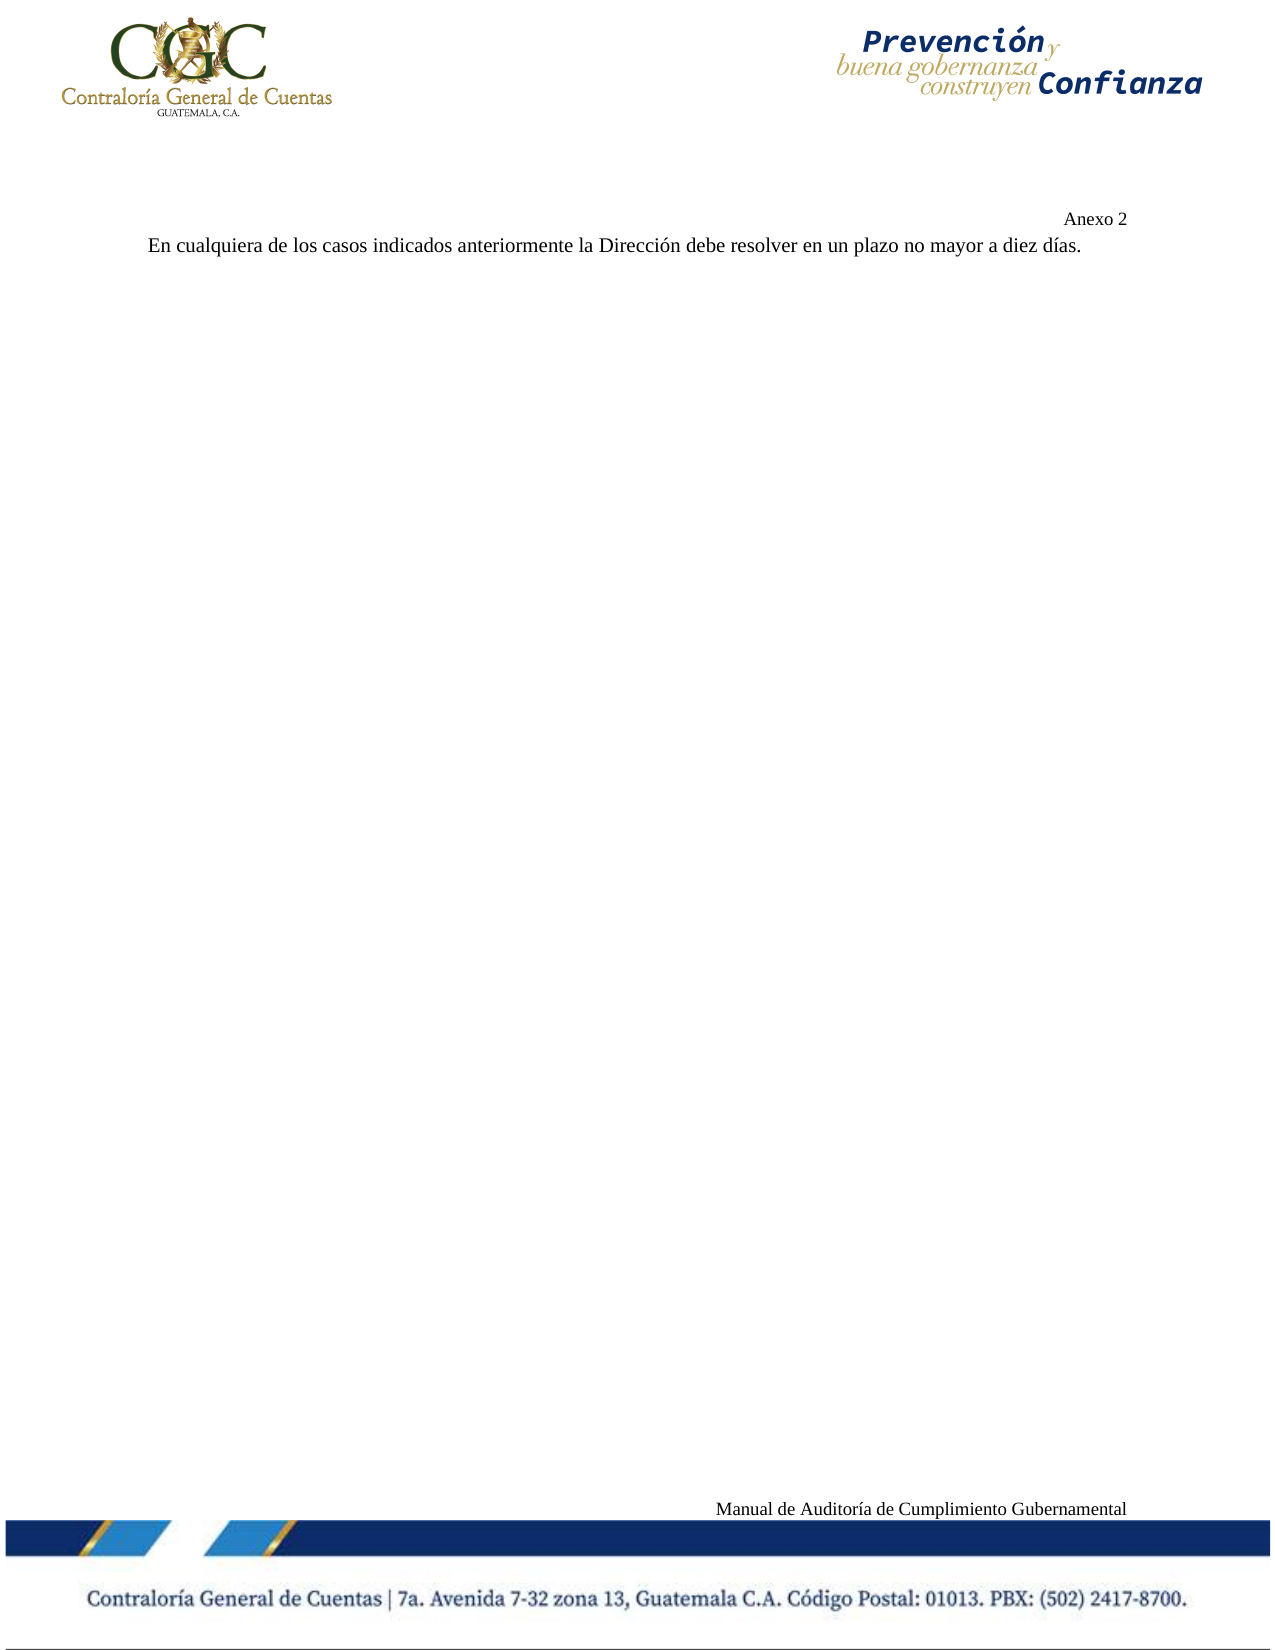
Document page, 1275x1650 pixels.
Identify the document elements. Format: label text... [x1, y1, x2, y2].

list En cualquiera de los casos indicados anteriormente la Dirección debe resolver en un plazo no mayor a diez días. [148, 233, 1116, 257]
picture [5, 1520, 1271, 1650]
picture [5, 4, 1266, 129]
